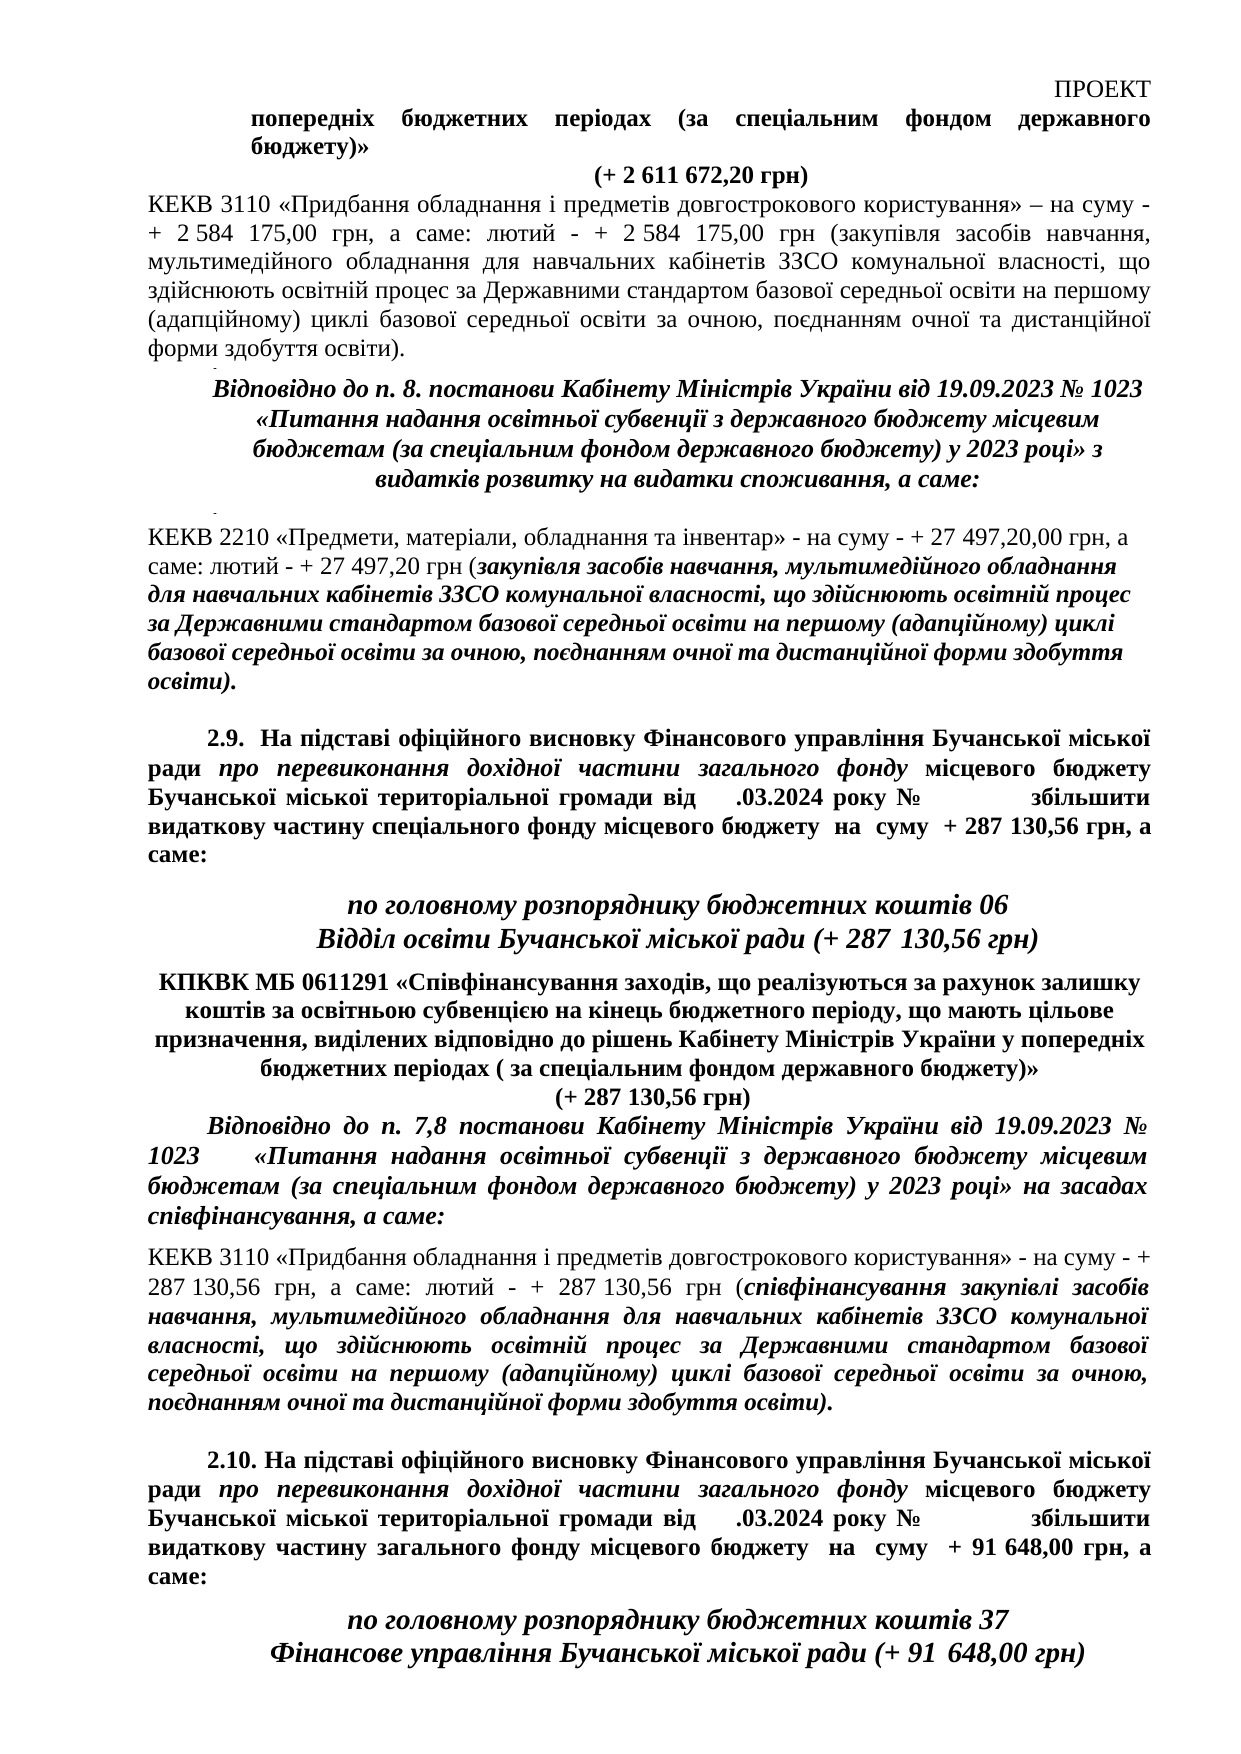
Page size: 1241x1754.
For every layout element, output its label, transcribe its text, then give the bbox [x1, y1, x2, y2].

text Відділ освіти Бучанської міської ради (+ 287 130,56 грн) [148, 921, 1152, 954]
text Фінансове управління Бучанської міської ради (+ 91 648,00 грн) [148, 1635, 1152, 1669]
text 2.10. На підставі офіційного висновку Фінансового управління Бучанської міської ради про перевиконання дохідної частини загального фонду місцевого бюджету Бучанської міської територіальної громади від .03.2024 року № збільшити видаткову частину загального фонду місцевого бюджету на суму + 91 648,00 грн, а саме: [148, 1445, 1152, 1590]
text КПКВК МБ 0611291 «Співфінансування заходів, що реалізуються за рахунок залишку коштів за освітньою субвенцією на кінець бюджетного періоду, що мають цільове призначення, виділених відповідно до рішень Кабінету Міністрів України у попередніх бюджетних періодах ( за спеціальним фондом державного бюджету)» [148, 967, 1152, 1082]
text КЕКВ 3110 «Придбання обладнання і предметів довгострокового користування» - на суму - + 287 130,56 грн, а саме: лютий - + 287 130,56 грн (співфінансування закупівлі засобів навчання, мультимедійного обладнання для навчальних кабінетів ЗЗСО комунальної власності, що здійснюють освітній процес за Державними стандартом базової середньої освіти на першому (адапційному) циклі базової середньої освіти за очною, поєднанням очної та дистанційної форми здобуття освіти). [148, 1242, 1152, 1416]
list КЕКВ 2210 «Предмети, матеріали, обладнання та інвентар» - на суму - + 27 497,20,00 грн, а саме: лютий - + 27 497,20 грн (закупівля засобів навчання, мультимедійного обладнання для навчальних кабінетів ЗЗСО комунальної власності, що здійснюють освітній процес за Державними стандартом базової середньої освіти на першому (адапційному) циклі базової середньої освіти за очною, поєднанням очної та дистанційної форми здобуття освіти). [148, 522, 1152, 694]
text по головному розпоряднику бюджетних коштів 06 [148, 887, 1152, 921]
text КЕКВ 3110 «Придбання обладнання і предметів довгострокового користування» – на суму - + 2 584 175,00 грн, а саме: лютий - + 2 584 175,00 грн (закупівля засобів навчання, мультимедійного обладнання для навчальних кабінетів ЗЗСО комунальної власності, що здійснюють освітній процес за Державними стандартом базової середньої освіти на першому (адапційному) циклі базової середньої освіти за очною, поєднанням очної та дистанційної форми здобуття освіти). [148, 189, 1152, 361]
text 2.9. На підставі офіційного висновку Фінансового управління Бучанської міської ради про перевиконання дохідної частини загального фонду місцевого бюджету Бучанської міської територіальної громади від .03.2024 року № збільшити видаткову частину спеціального фонду місцевого бюджету на суму + 287 130,56 грн, а саме: [148, 723, 1152, 868]
text (+ 287 130,56 грн) [148, 1082, 1152, 1110]
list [251, 103, 1152, 160]
list Відповідно до п. 8. постанови Кабінету Міністрів України від 19.09.2023 № 1023 «Питання надання освітньої субвенції з державного бюджету місцевим бюджетам (за спеціальним фондом державного бюджету) у 2023 році» з видатків розвитку на видатки споживання, а саме: [207, 373, 1152, 493]
text Відповідно до п. 7,8 постанови Кабінету Міністрів України від 19.09.2023 № 1023 «Питання надання освітньої субвенції з державного бюджету місцевим бюджетам (за спеціальним фондом державного бюджету) у 2023 році» на засадах співфінансування, а саме: [148, 1110, 1152, 1230]
text по головному розпоряднику бюджетних коштів 37 [148, 1602, 1152, 1635]
list (+ 2 611 672,20 грн) [251, 160, 1152, 189]
